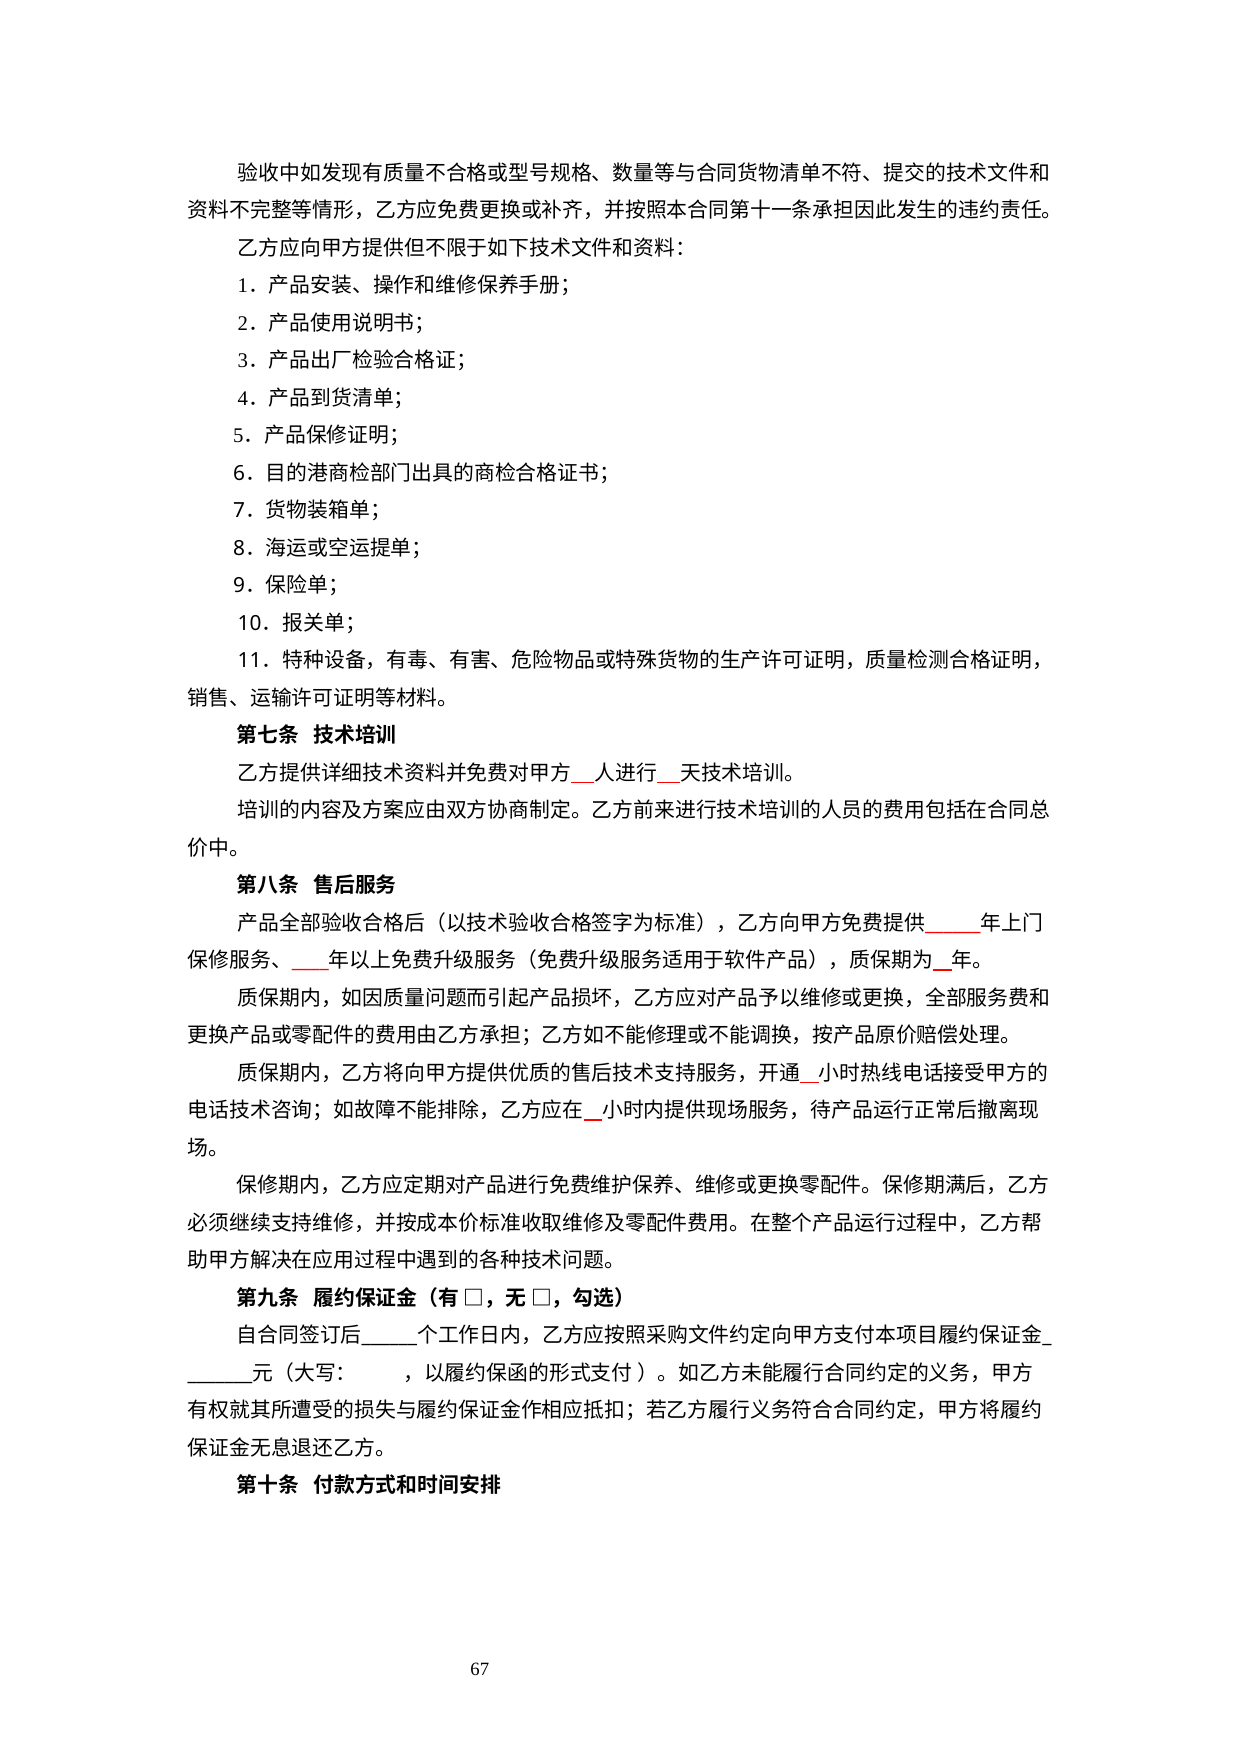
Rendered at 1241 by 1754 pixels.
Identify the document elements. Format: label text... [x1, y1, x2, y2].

text 3．产品出厂检验合格证； [237, 337, 1053, 375]
text 1．产品安装、操作和维修保养手册； [237, 262, 1053, 300]
text 验收中如发现有质量不合格或型号规格、数量等与合同货物清单不符、提交的技术文件和资料不完整等情形，乙方应免费更换或补齐，并按照本合同第十一条承担因此发生的违约责任。 [187, 150, 1053, 225]
text 11．特种设备，有毒、有害、危险物品或特殊货物的生产许可证明，质量检测合格证明，销售、运输许可证明等材料。 [187, 637, 1053, 712]
text 5．产品保修证明； [187, 412, 1053, 450]
text 8．海运或空运提单； [187, 525, 1053, 562]
text 质保期内，乙方将向甲方提供优质的售后技术支持服务，开通 小时热线电话接受甲方的电话技术咨询；如故障不能排除，乙方应在 小时内提供现场服务，待产品运行正常后撤离现场。 [187, 1050, 1053, 1162]
text 6．目的港商检部门出具的商检合格证书； [187, 450, 1053, 487]
text 2．产品使用说明书； [237, 300, 1053, 337]
text 第十条 付款方式和时间安排 [187, 1462, 1053, 1500]
text 质保期内，如因质量问题而引起产品损坏，乙方应对产品予以维修或更换，全部服务费和更换产品或零配件的费用由乙方承担；乙方如不能修理或不能调换，按产品原价赔偿处理。 [187, 975, 1053, 1050]
text 乙方应向甲方提供但不限于如下技术文件和资料： [237, 225, 1053, 262]
text 9．保险单； [187, 562, 1053, 600]
text 乙方提供详细技术资料并免费对甲方 人进行 天技术培训。 [187, 750, 1053, 787]
text 第七条 技术培训 [187, 712, 1053, 750]
text 第八条 售后服务 [187, 862, 1053, 900]
text 产品全部验收合格后（以技术验收合格签字为标准），乙方向甲方免费提供______年上门保修服务、____年以上免费升级服务（免费升级服务适用于软件产品），质保期为 年。 [187, 900, 1053, 975]
text 培训的内容及方案应由双方协商制定。乙方前来进行技术培训的人员的费用包括在合同总价中。 [187, 787, 1053, 862]
text 4．产品到货清单； [237, 375, 1053, 412]
text 10．报关单； [187, 600, 1053, 637]
text 自合同签订后______个工作日内，乙方应按照采购文件约定向甲方支付本项目履约保证金________元（大写： ，以履约保函的形式支付 ）。如乙方未能履行合同约定的义务，甲方有权就其所遭受的损失与履约保证金作相应抵扣；若乙方履行义务符合合同约定，甲方将履约保证金无息退还乙方。 [187, 1312, 1053, 1462]
text 保修期内，乙方应定期对产品进行免费维护保养、维修或更换零配件。保修期满后，乙方必须继续支持维修，并按成本价标准收取维修及零配件费用。在整个产品运行过程中，乙方帮助甲方解决在应用过程中遇到的各种技术问题。 [187, 1162, 1053, 1275]
text 7．货物装箱单； [187, 487, 1053, 525]
text 第九条 履约保证金（有 □，无 □，勾选） [187, 1275, 1053, 1312]
